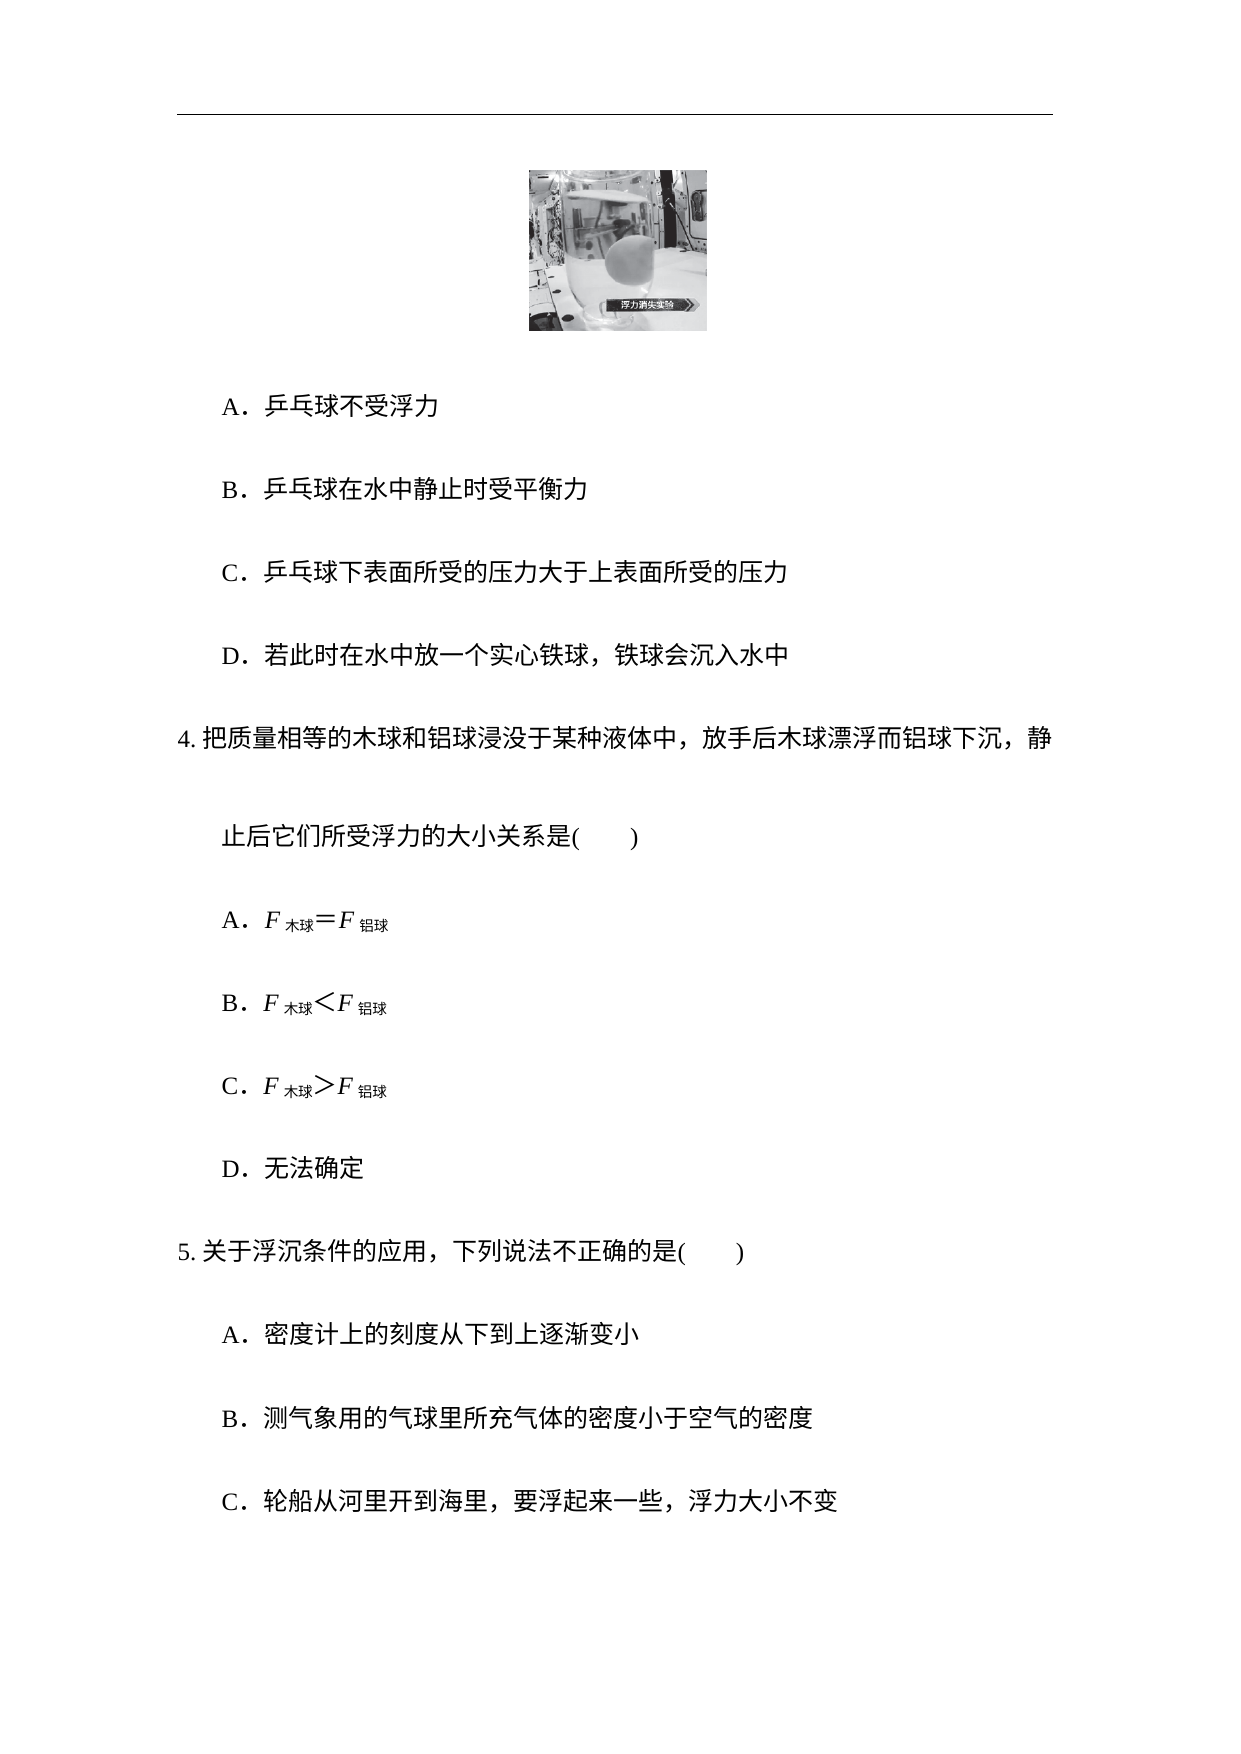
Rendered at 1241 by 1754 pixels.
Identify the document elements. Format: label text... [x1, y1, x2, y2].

text B．测气象用的气球里所充气体的密度小于空气的密度 [221, 1384, 1053, 1449]
text A．F木球＝F铝球 [221, 885, 1053, 950]
text C．轮船从河里开到海里，要浮起来一些，浮力大小不变 [221, 1467, 1053, 1532]
text A．密度计上的刻度从下到上逐渐变小 [221, 1301, 1053, 1366]
text 5. 关于浮沉条件的应用，下列说法不正确的是( ) [177, 1217, 1053, 1282]
text D．无法确定 [221, 1134, 1053, 1199]
text B．F木球＜F铝球 [221, 968, 1053, 1033]
text D．若此时在水中放一个实心铁球，铁球会沉入水中 [221, 621, 1053, 686]
text B．乒乓球在水中静止时受平衡力 [221, 455, 1053, 520]
text A．乒乓球不受浮力 [221, 372, 1053, 437]
picture [512, 161, 723, 335]
text C．F木球＞F铝球 [221, 1051, 1053, 1116]
text 4. 把质量相等的木球和铝球浸没于某种液体中，放手后木球漂浮而铝球下沉，静止后它们所受浮力的大小关系是( ) [177, 704, 1053, 867]
text C．乒乓球下表面所受的压力大于上表面所受的压力 [221, 538, 1053, 603]
